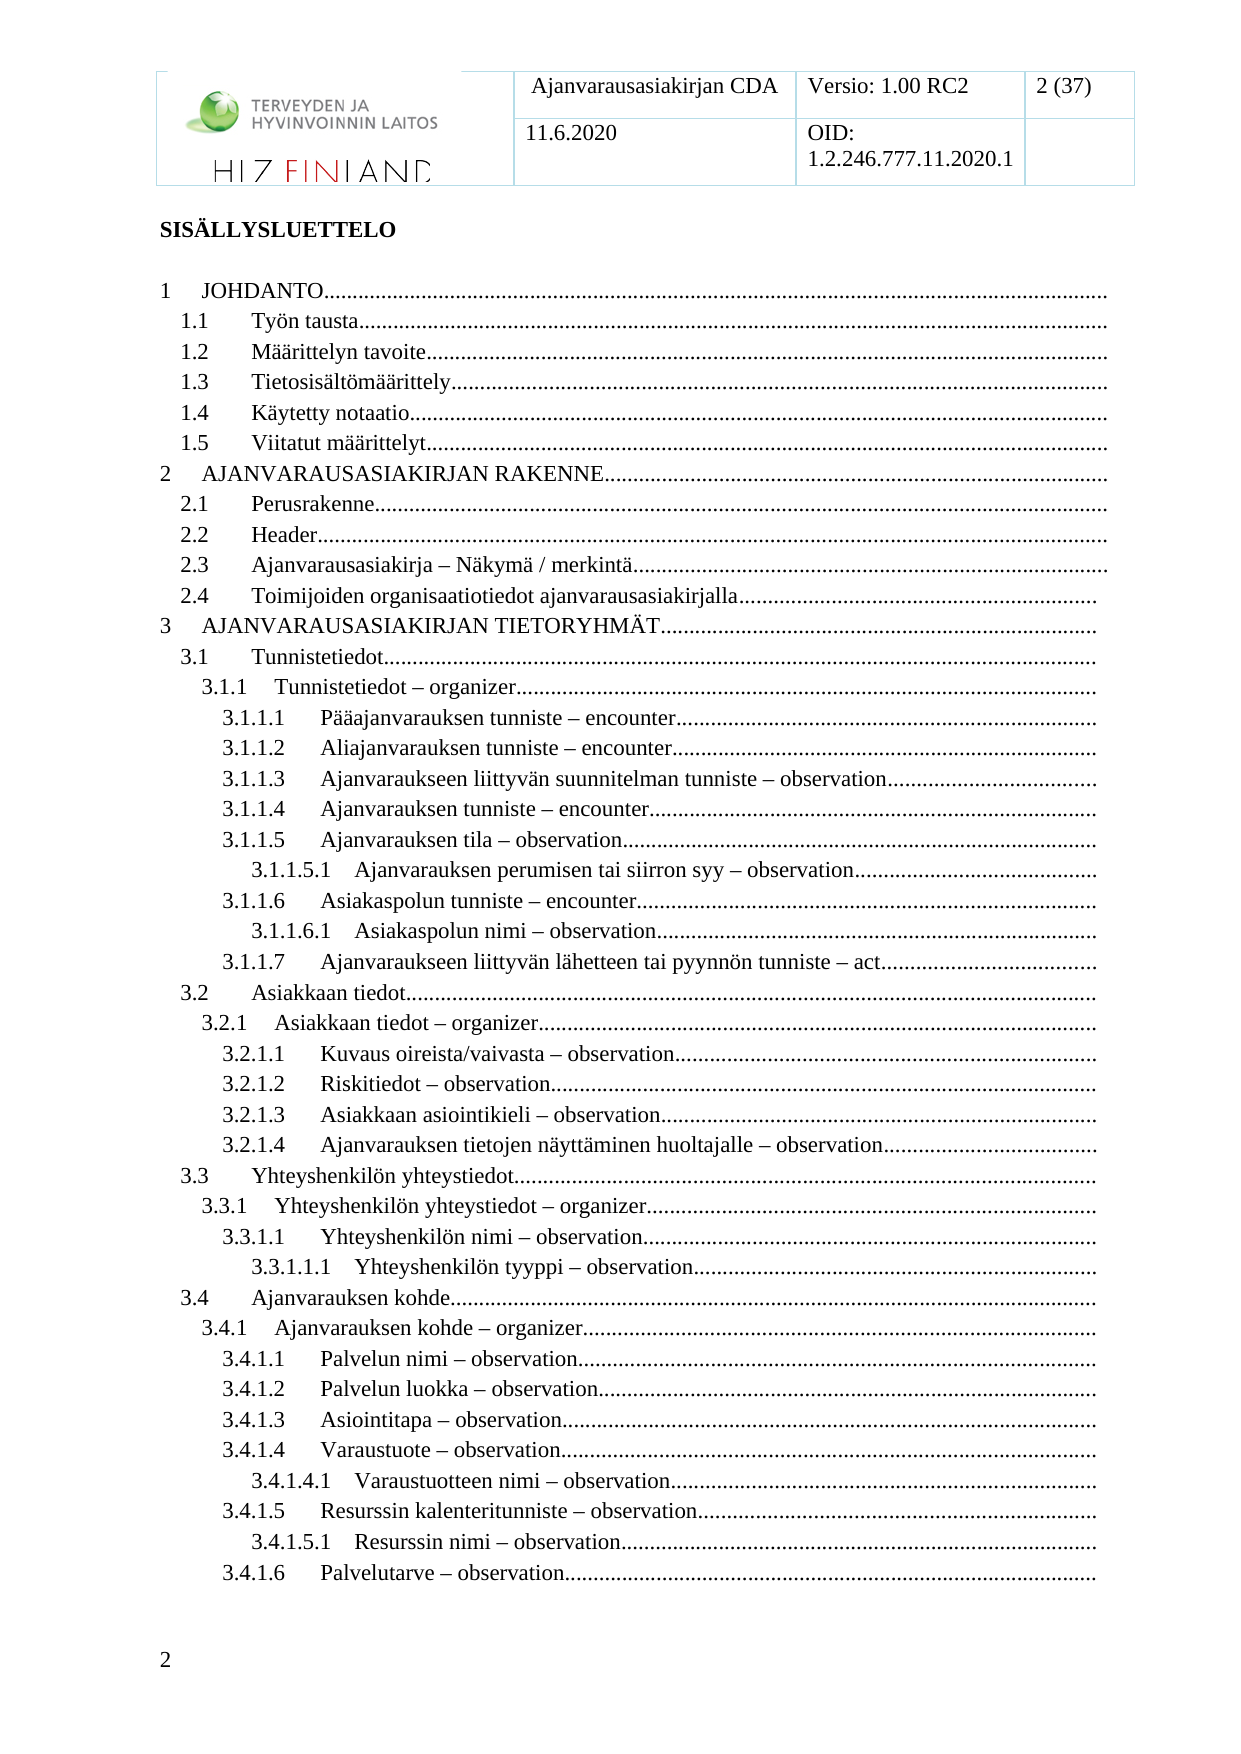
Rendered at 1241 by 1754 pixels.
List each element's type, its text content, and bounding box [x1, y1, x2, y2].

text 1.4 Käytetty notaatio 5 [180, 399, 1081, 425]
text 3.2.1 Asiakkaan tiedot – organizer 17 [201, 1009, 1081, 1036]
text 3.4.1.6 Palvelutarve – observation 23 [222, 1558, 1081, 1585]
text 1.1 Työn tausta 4 [180, 307, 1081, 333]
text 3.4.1.3 Asiointitapa – observation 21 [222, 1406, 1081, 1432]
text 3.2.1.4 Ajanvarauksen tietojen näyttäminen huoltajalle – observation 18 [222, 1131, 1081, 1158]
text 2.3 Ajanvarausasiakirja – Näkymä / merkintä 8 [180, 551, 1081, 578]
text 3.3.1.1.1 Yhteyshenkilön tyyppi – observation 19 [251, 1253, 1081, 1280]
text 3.1.1.1 Pääajanvarauksen tunniste – encounter 14 [222, 704, 1081, 730]
text 2.1 Perusrakenne 7 [180, 490, 1081, 517]
text 3.4.1.4 Varaustuote – observation 22 [222, 1436, 1081, 1463]
text 3.2 Asiakkaan tiedot 16 [180, 979, 1081, 1005]
text 3.4 Ajanvarauksen kohde 19 [180, 1284, 1081, 1310]
text 3.1.1.6.1 Asiakaspolun nimi – observation 15 [251, 918, 1081, 944]
text 1.2 Määrittelyn tavoite 4 [180, 338, 1081, 364]
text 3.4.1.5.1 Resurssin nimi – observation 22 [251, 1528, 1081, 1554]
text 2.4 Toimijoiden organisaatiotiedot ajanvarausasiakirjalla 11 [180, 582, 1081, 608]
text 3.1.1.4 Ajanvarauksen tunniste – encounter 14 [222, 796, 1081, 822]
text 1.3 Tietosisältömäärittely 4 [180, 368, 1081, 394]
text 3.1.1 Tunnistetiedot – organizer 13 [201, 673, 1081, 700]
text 3.1.1.6 Asiakaspolun tunniste – encounter 15 [222, 887, 1081, 913]
text 3.4.1.4.1 Varaustuotteen nimi – observation 22 [251, 1467, 1081, 1493]
text 3.4.1.1 Palvelun nimi – observation 21 [222, 1345, 1081, 1371]
text 3.2.1.1 Kuvaus oireista/vaivasta – observation 17 [222, 1040, 1081, 1066]
text 3.3.1.1 Yhteyshenkilön nimi – observation 19 [222, 1223, 1081, 1249]
text 3.3 Yhteyshenkilön yhteystiedot 18 [180, 1162, 1081, 1188]
text 3.4.1.2 Palvelun luokka – observation 21 [222, 1375, 1081, 1402]
text 3.1 Tunnistetiedot 13 [180, 643, 1081, 669]
text 2 AJANVARAUSASIAKIRJAN RAKENNE 7 [159, 460, 1081, 486]
text 1.5 Viitatut määrittelyt 6 [180, 429, 1081, 456]
text 1 JOHDANTO 4 [159, 277, 1081, 303]
text 3.1.1.2 Aliajanvarauksen tunniste – encounter 14 [222, 734, 1081, 761]
picture [167, 71, 462, 151]
text 2.2 Header 8 [180, 521, 1081, 547]
text 3.4.1.5 Resurssin kalenteritunniste – observation 22 [222, 1497, 1081, 1524]
text 3.4.1 Ajanvarauksen kohde – organizer 20 [201, 1314, 1081, 1341]
picture [214, 159, 430, 182]
text 3.2.1.3 Asiakkaan asiointikieli – observation 17 [222, 1101, 1081, 1127]
text 3.1.1.7 Ajanvaraukseen liittyvän lähetteen tai pyynnön tunniste – act 16 [222, 948, 1081, 974]
text 3.1.1.3 Ajanvaraukseen liittyvän suunnitelman tunniste – observation 14 [222, 765, 1081, 791]
text 3.1.1.5 Ajanvarauksen tila – observation 15 [222, 826, 1081, 852]
text 3.2.1.2 Riskitiedot – observation 17 [222, 1070, 1081, 1097]
text 3.1.1.5.1 Ajanvarauksen perumisen tai siirron syy – observation 15 [251, 857, 1081, 883]
text 3 AJANVARAUSASIAKIRJAN TIETORYHMÄT 13 [159, 612, 1081, 639]
text SISÄLLYSLUETTELO [159, 216, 1081, 243]
text 3.3.1 Yhteyshenkilön yhteystiedot – organizer 19 [201, 1192, 1081, 1219]
